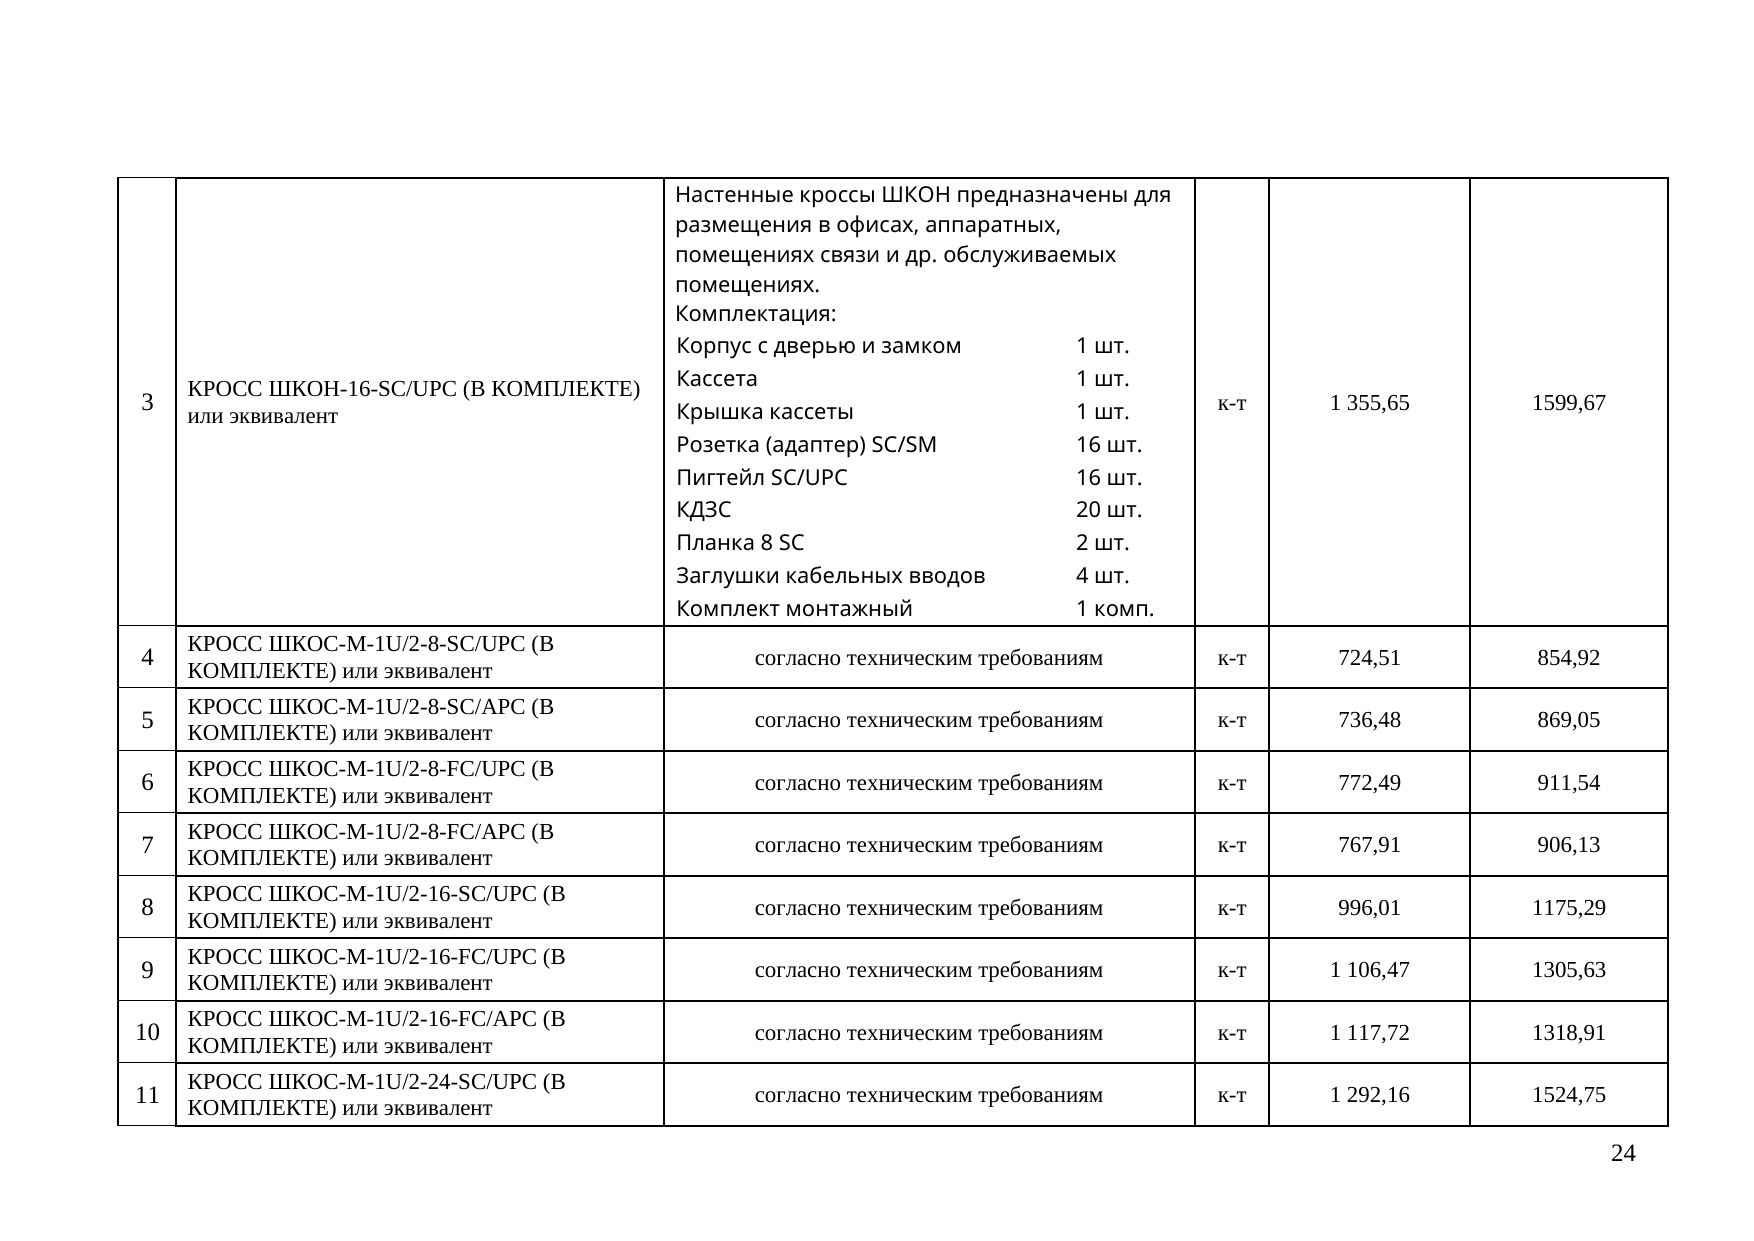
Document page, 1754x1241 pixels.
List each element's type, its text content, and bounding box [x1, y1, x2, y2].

table_cell 736,48 [1270, 689, 1469, 749]
table_cell согласно техническим требованиям [665, 627, 1194, 687]
table_cell КРОСС ШКОН-16-SC/UPC (В КОМПЛЕКТЕ) или эквивалент [177, 179, 663, 624]
table_cell КРОСС ШКОС-М-1U/2-24-SC/UPC (В КОМПЛЕКТЕ) или эквивалент [177, 1064, 663, 1124]
table_cell КРОСС ШКОС-М-1U/2-16-SC/UPC (В КОМПЛЕКТЕ) или эквивалент [177, 877, 663, 937]
table_cell согласно техническим требованиям [665, 752, 1194, 812]
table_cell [665, 1064, 1194, 1124]
table_cell 9 [119, 938, 175, 999]
table_cell КРОСС ШКОС-М-1U/2-8-FC/UPC (В КОМПЛЕКТЕ) или эквивалент [177, 752, 663, 812]
table_cell КРОСС ШКОС-М-1U/2-8-FC/APC (В КОМПЛЕКТЕ) или эквивалент [177, 814, 663, 874]
table_cell 1 292,16 [1270, 1064, 1469, 1124]
table_cell согласно техническим требованиям [665, 689, 1194, 749]
table_cell к-т [1196, 752, 1268, 812]
table_cell 767,91 [1270, 814, 1469, 874]
table_cell к-т [1196, 689, 1268, 749]
table_cell к-т [1196, 1002, 1268, 1062]
table_cell 772,49 [1270, 752, 1469, 812]
table_cell 5 [119, 688, 175, 749]
table_cell к-т [1196, 877, 1268, 937]
table_cell согласно техническим требованиям [665, 814, 1194, 874]
table_cell к-т [1196, 939, 1268, 999]
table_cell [665, 179, 1194, 624]
table_cell к-т [1196, 627, 1268, 687]
table_cell согласно техническим требованиям [665, 939, 1194, 999]
table_cell 7 [119, 813, 175, 874]
table_cell 4 [119, 626, 175, 687]
table_cell 869,05 [1471, 689, 1667, 749]
table_cell 1175,29 [1471, 877, 1667, 937]
table_cell 1 106,47 [1270, 939, 1469, 999]
table_cell к-т [1196, 814, 1268, 874]
table_cell 996,01 [1270, 877, 1469, 937]
table_cell 1 117,72 [1270, 1002, 1469, 1062]
table_cell 6 [119, 751, 175, 812]
table_cell КРОСС ШКОС-М-1U/2-8-SC/UPC (В КОМПЛЕКТЕ) или эквивалент [177, 627, 663, 687]
table_cell КРОСС ШКОС-М-1U/2-16-FC/UPC (В КОМПЛЕКТЕ) или эквивалент [177, 939, 663, 999]
table_cell 724,51 [1270, 627, 1469, 687]
table_cell к-т [1196, 179, 1268, 624]
table_cell 906,13 [1471, 814, 1667, 874]
table_cell 1318,91 [1471, 1002, 1667, 1062]
table_cell КРОСС ШКОС-М-1U/2-16-FC/APC (В КОМПЛЕКТЕ) или эквивалент [177, 1002, 663, 1062]
table_cell 1305,63 [1471, 939, 1667, 999]
table_cell согласно техническим требованиям [665, 877, 1194, 937]
table_cell 911,54 [1471, 752, 1667, 812]
table_cell к-т [1196, 1064, 1268, 1124]
table_cell 8 [119, 876, 175, 937]
table_cell 10 [119, 1001, 175, 1062]
table_cell согласно техническим требованиям [665, 1002, 1194, 1062]
table_cell 3 [119, 178, 175, 624]
table_cell 1 355,65 [1270, 179, 1469, 624]
table_cell 1599,67 [1471, 179, 1667, 624]
table_cell КРОСС ШКОС-М-1U/2-8-SC/APC (В КОМПЛЕКТЕ) или эквивалент [177, 689, 663, 749]
table_cell 854,92 [1471, 627, 1667, 687]
table_cell 11 [119, 1063, 175, 1124]
table_cell 1524,75 [1471, 1064, 1667, 1124]
